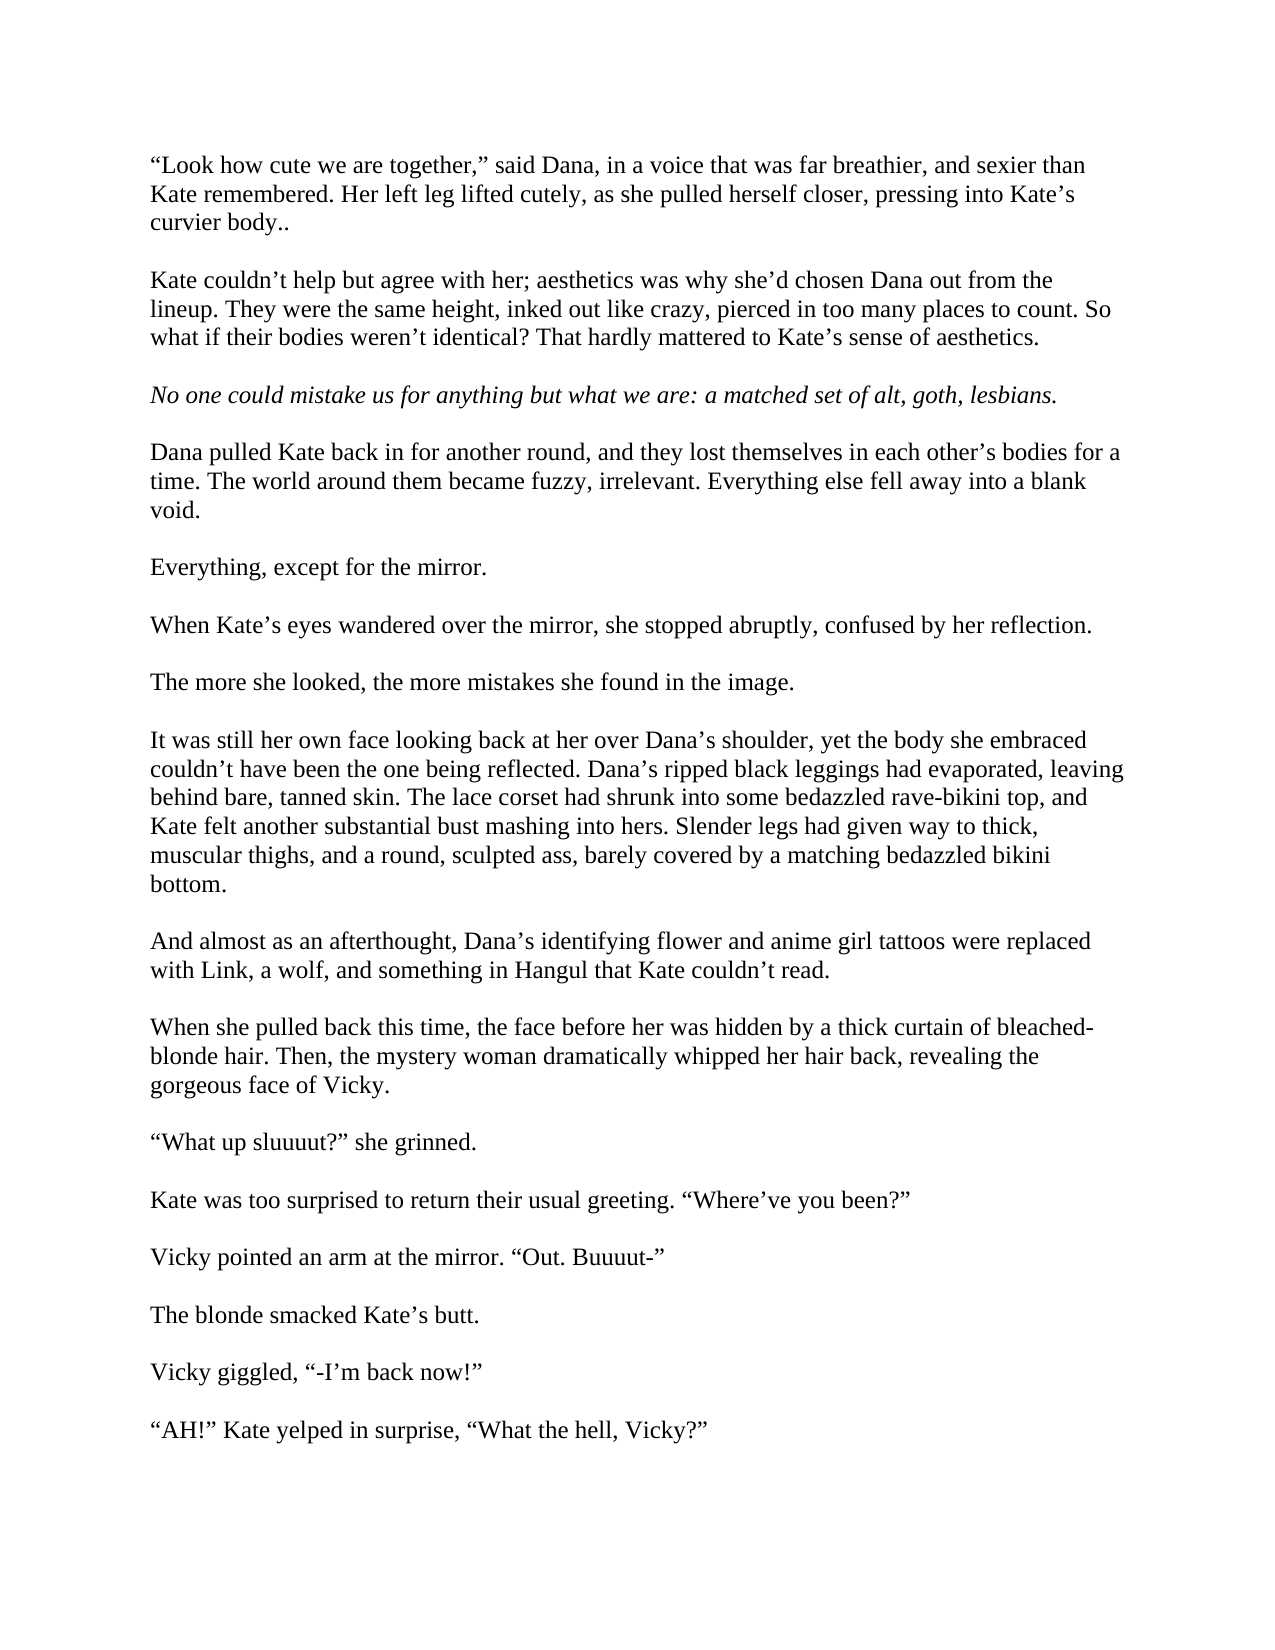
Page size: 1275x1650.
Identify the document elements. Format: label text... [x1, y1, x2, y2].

text Kate couldn’t help but agree with her; aesthetics was why she’d chosen Dana out from the lineup. They were the same height, inked out like crazy, pierced in too many places to count. So what if their bodies weren’t identical? That hardly mattered to Kate’s sense of aesthetics. [150, 265, 1125, 351]
text Vicky pointed an arm at the mirror. “Out. Buuuut-” [150, 1242, 1125, 1271]
text Everything, except for the mirror. [150, 552, 1125, 581]
text It was still her own face looking back at her over Dana’s shoulder, yet the body she embraced couldn’t have been the one being reflected. Dana’s ripped black leggings had evaporated, leaving behind bare, tanned skin. The lace corset had shrunk into some bedazzled rave-bikini top, and Kate felt another substantial bust mashing into hers. Slender legs had given way to thick, muscular thighs, and a round, sculpted ass, barely covered by a matching bedazzled bikini bottom. [150, 725, 1125, 897]
text Vicky giggled, “-I’m back now!” [150, 1357, 1125, 1386]
text The more she looked, the more mistakes she found in the image. [150, 667, 1125, 696]
text And almost as an afterthought, Dana’s identifying flower and anime girl tattoos were replaced with Link, a wolf, and something in Hangul that Kate couldn’t read. [150, 926, 1125, 984]
text No one could mistake us for anything but what we are: a matched set of alt, goth, lesbians. [150, 380, 1125, 409]
text Kate was too surprised to return their usual greeting. “Where’ve you been?” [150, 1185, 1125, 1214]
text When she pulled back this time, the face before her was hidden by a thick curtain of bleached-blonde hair. Then, the mystery woman dramatically whipped her hair back, revealing the gorgeous face of Vicky. [150, 1012, 1125, 1099]
text “What up sluuuut?” she grinned. [150, 1127, 1125, 1156]
text Dana pulled Kate back in for another round, and they lost themselves in each other’s bodies for a time. The world around them became fuzzy, irrelevant. Everything else fell away into a blank void. [150, 437, 1125, 524]
text “Look how cute we are together,” said Dana, in a voice that was far breathier, and sexier than Kate remembered. Her left leg lifted cutely, as she pulled herself closer, pressing into Kate’s curvier body.. [150, 150, 1125, 236]
text When Kate’s eyes wandered over the mirror, she stopped abruptly, confused by her reflection. [150, 610, 1125, 639]
text The blonde smacked Kate’s butt. [150, 1300, 1125, 1329]
text “AH!” Kate yelped in surprise, “What the hell, Vicky?” [150, 1415, 1125, 1444]
